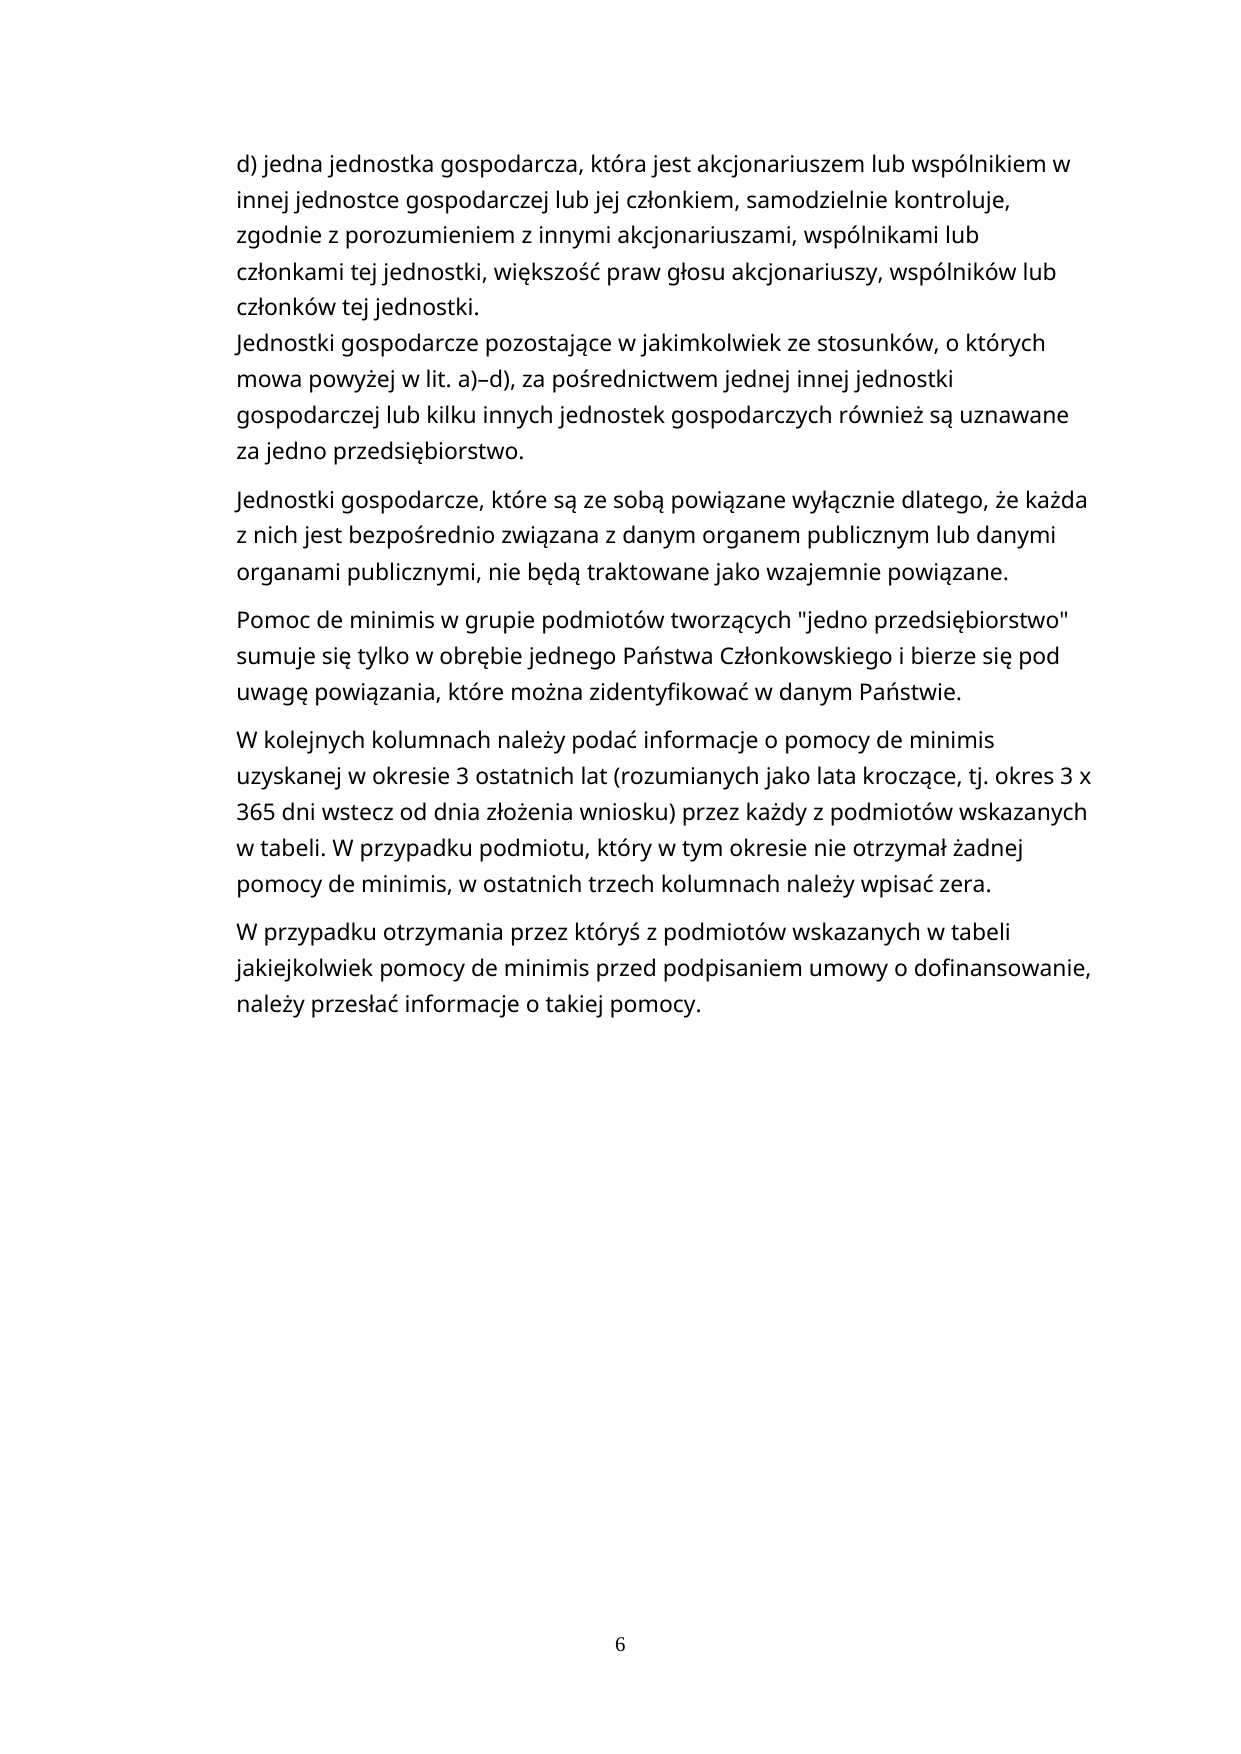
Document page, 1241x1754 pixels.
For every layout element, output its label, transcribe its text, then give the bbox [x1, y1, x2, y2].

text Jednostki gospodarcze pozostające w jakimkolwiek ze stosunków, o których mowa powyżej w lit. a)–d), za pośrednictwem jednej innej jednostki gospodarczej lub kilku innych jednostek gospodarczych również są uznawane za jedno przedsiębiorstwo. [236, 327, 1093, 466]
text Jednostki gospodarcze, które są ze sobą powiązane wyłącznie dlatego, że każda z nich jest bezpośrednio związana z danym organem publicznym lub danymi organami publicznymi, nie będą traktowane jako wzajemnie powiązane. [236, 483, 1093, 587]
text d) jedna jednostka gospodarcza, która jest akcjonariuszem lub wspólnikiem w innej jednostce gospodarczej lub jej członkiem, samodzielnie kontroluje, zgodnie z porozumieniem z innymi akcjonariuszami, wspólnikami lub członkami tej jednostki, większość praw głosu akcjonariuszy, wspólników lub członków tej jednostki. [236, 148, 1093, 323]
text W kolejnych kolumnach należy podać informacje o pomocy de minimis uzyskanej w okresie 3 ostatnich lat (rozumianych jako lata kroczące, tj. okres 3 x 365 dni wstecz od dnia złożenia wniosku) przez każdy z podmiotów wskazanych w tabeli. W przypadku podmiotu, który w tym okresie nie otrzymał żadnej pomocy de minimis, w ostatnich trzech kolumnach należy wpisać zera. [236, 724, 1093, 899]
text W przypadku otrzymania przez któryś z podmiotów wskazanych w tabeli jakiejkolwiek pomocy de minimis przed podpisaniem umowy o dofinansowanie, należy przesłać informacje o takiej pomocy. [236, 916, 1093, 1019]
text Pomoc de minimis w grupie podmiotów tworzących "jedno przedsiębiorstwo" sumuje się tylko w obrębie jednego Państwa Członkowskiego i bierze się pod uwagę powiązania, które można zidentyfikować w danym Państwie. [236, 604, 1093, 707]
